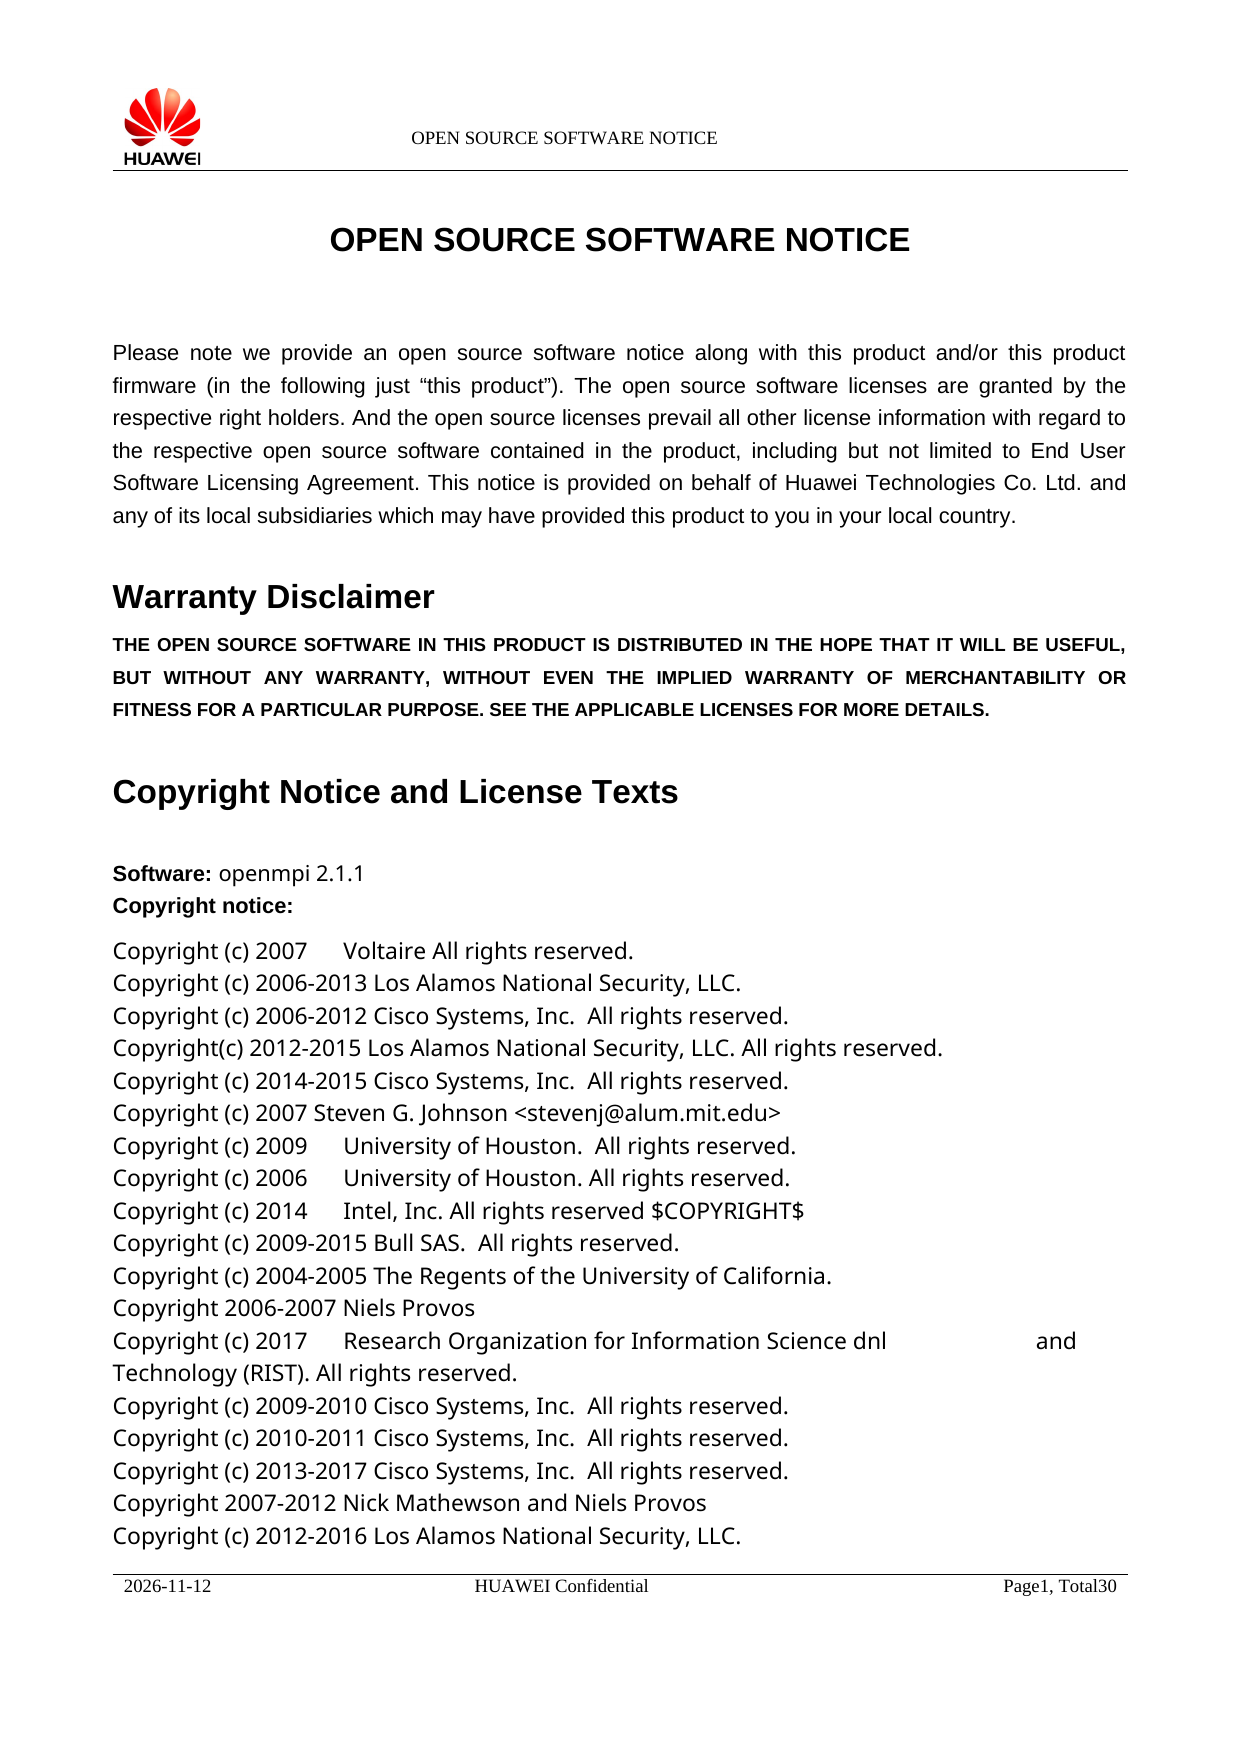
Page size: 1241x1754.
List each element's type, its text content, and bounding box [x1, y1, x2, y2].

text Warranty Disclaimer [112, 564, 1128, 629]
picture [124, 88, 201, 165]
text OPEN SOURCE SOFTWARE NOTICE [112, 206, 1128, 271]
title Software: openmpi 2.1.1 [112, 856, 1128, 889]
text Please note we provide an open source software notice along with this product and/or this product firmware (in the following just “this product”). The open source software licenses are granted by the respective right holders. And the open source licenses prevail all other license information with regard to the respective open source software contained in the product, including but not limited to End User Software Licensing Agreement. This notice is provided on behalf of Huawei Technologies Co. Ltd. and any of its local subsidiaries which may have provided this product to you in your local country. [112, 336, 1128, 531]
text Copyright Notice and License Texts [112, 759, 1128, 824]
text The open source software in this product is distributed in the hope that it will be useful, but WITHOUT ANY WARRANTY, without even the implied warranty of MERCHANTABILITY or FITNESS FOR A PARTICULAR PURPOSE. See the applicable licenses for more details. [112, 629, 1128, 726]
text Copyright notice: [112, 889, 1128, 921]
